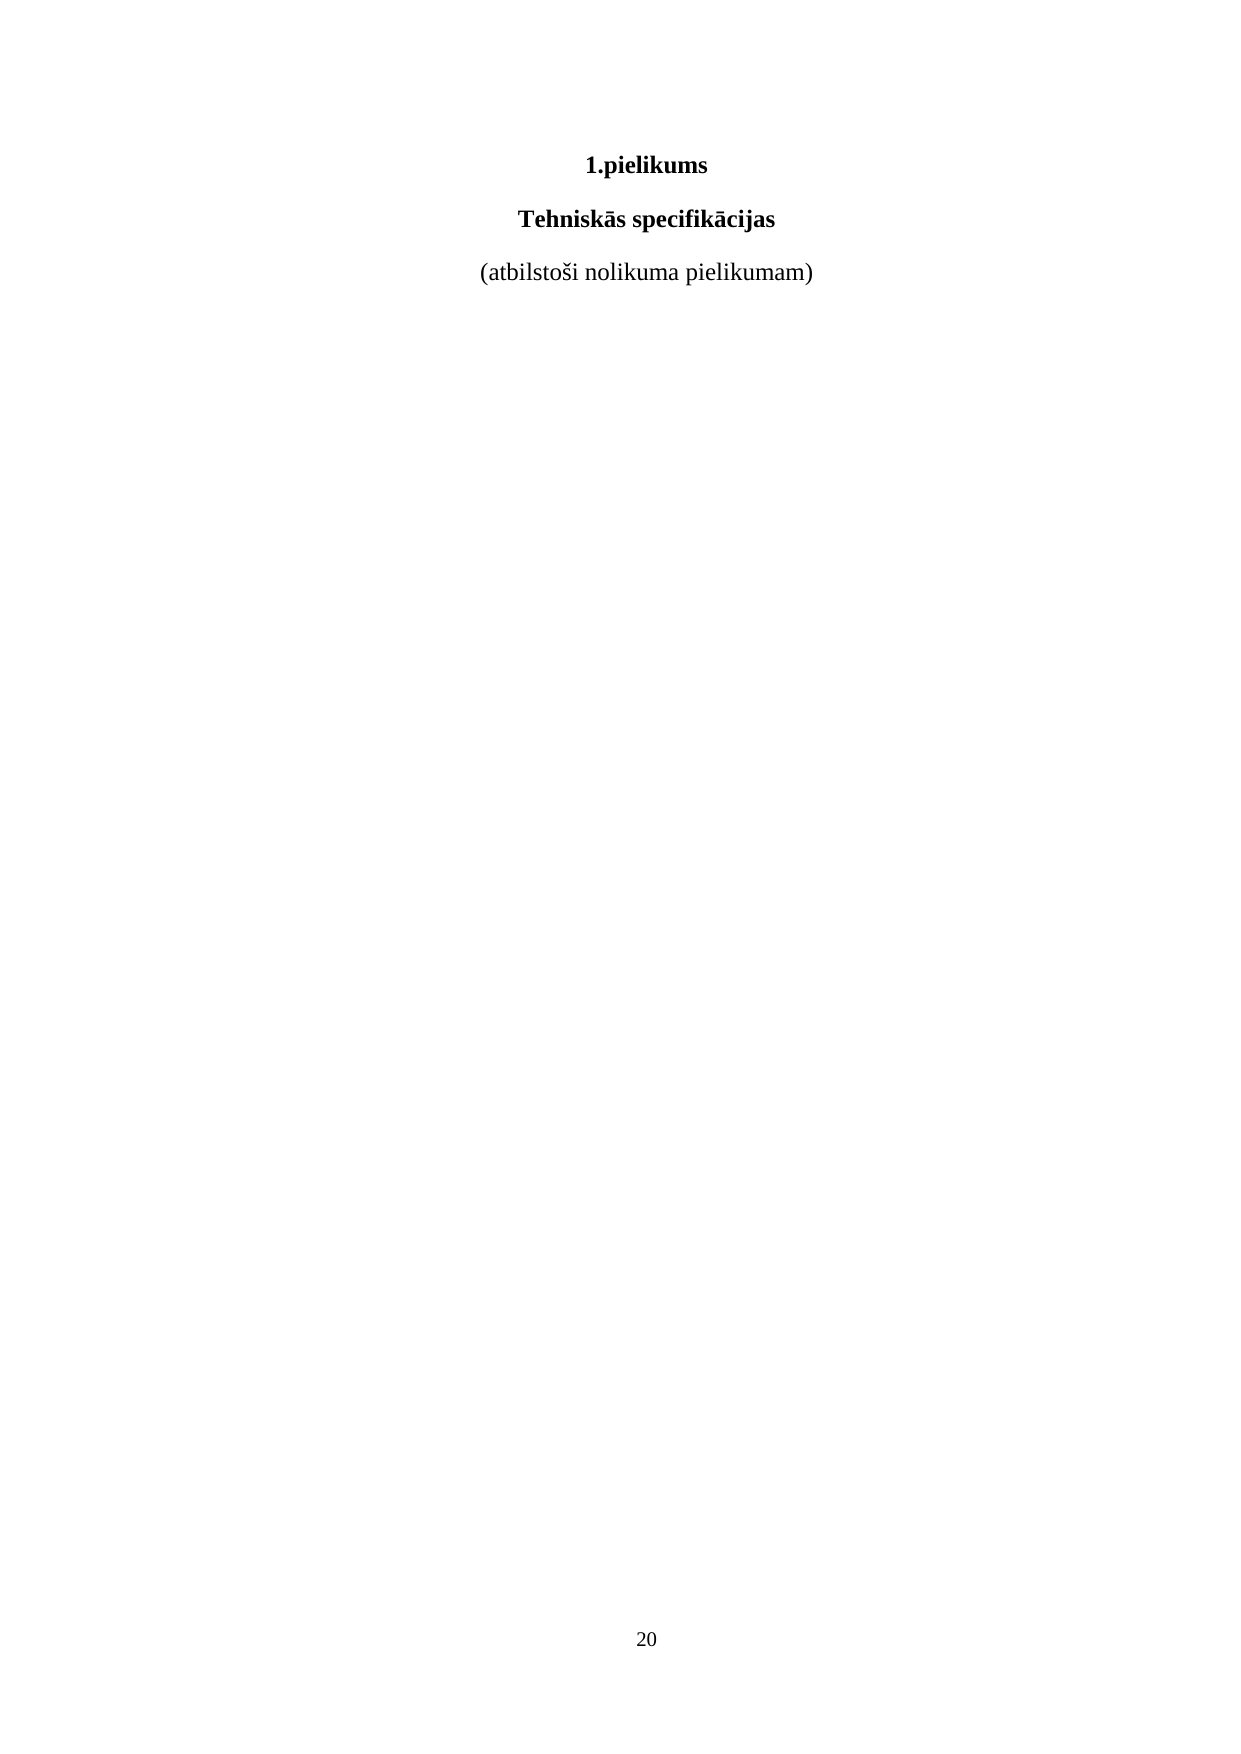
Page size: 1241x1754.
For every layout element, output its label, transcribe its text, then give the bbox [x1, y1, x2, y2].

text 1.pielikums [187, 150, 1105, 179]
text (atbilstoši nolikuma pielikumam)2.pielikums [187, 257, 1105, 286]
text Tehniskās specifikācijas [187, 204, 1105, 232]
